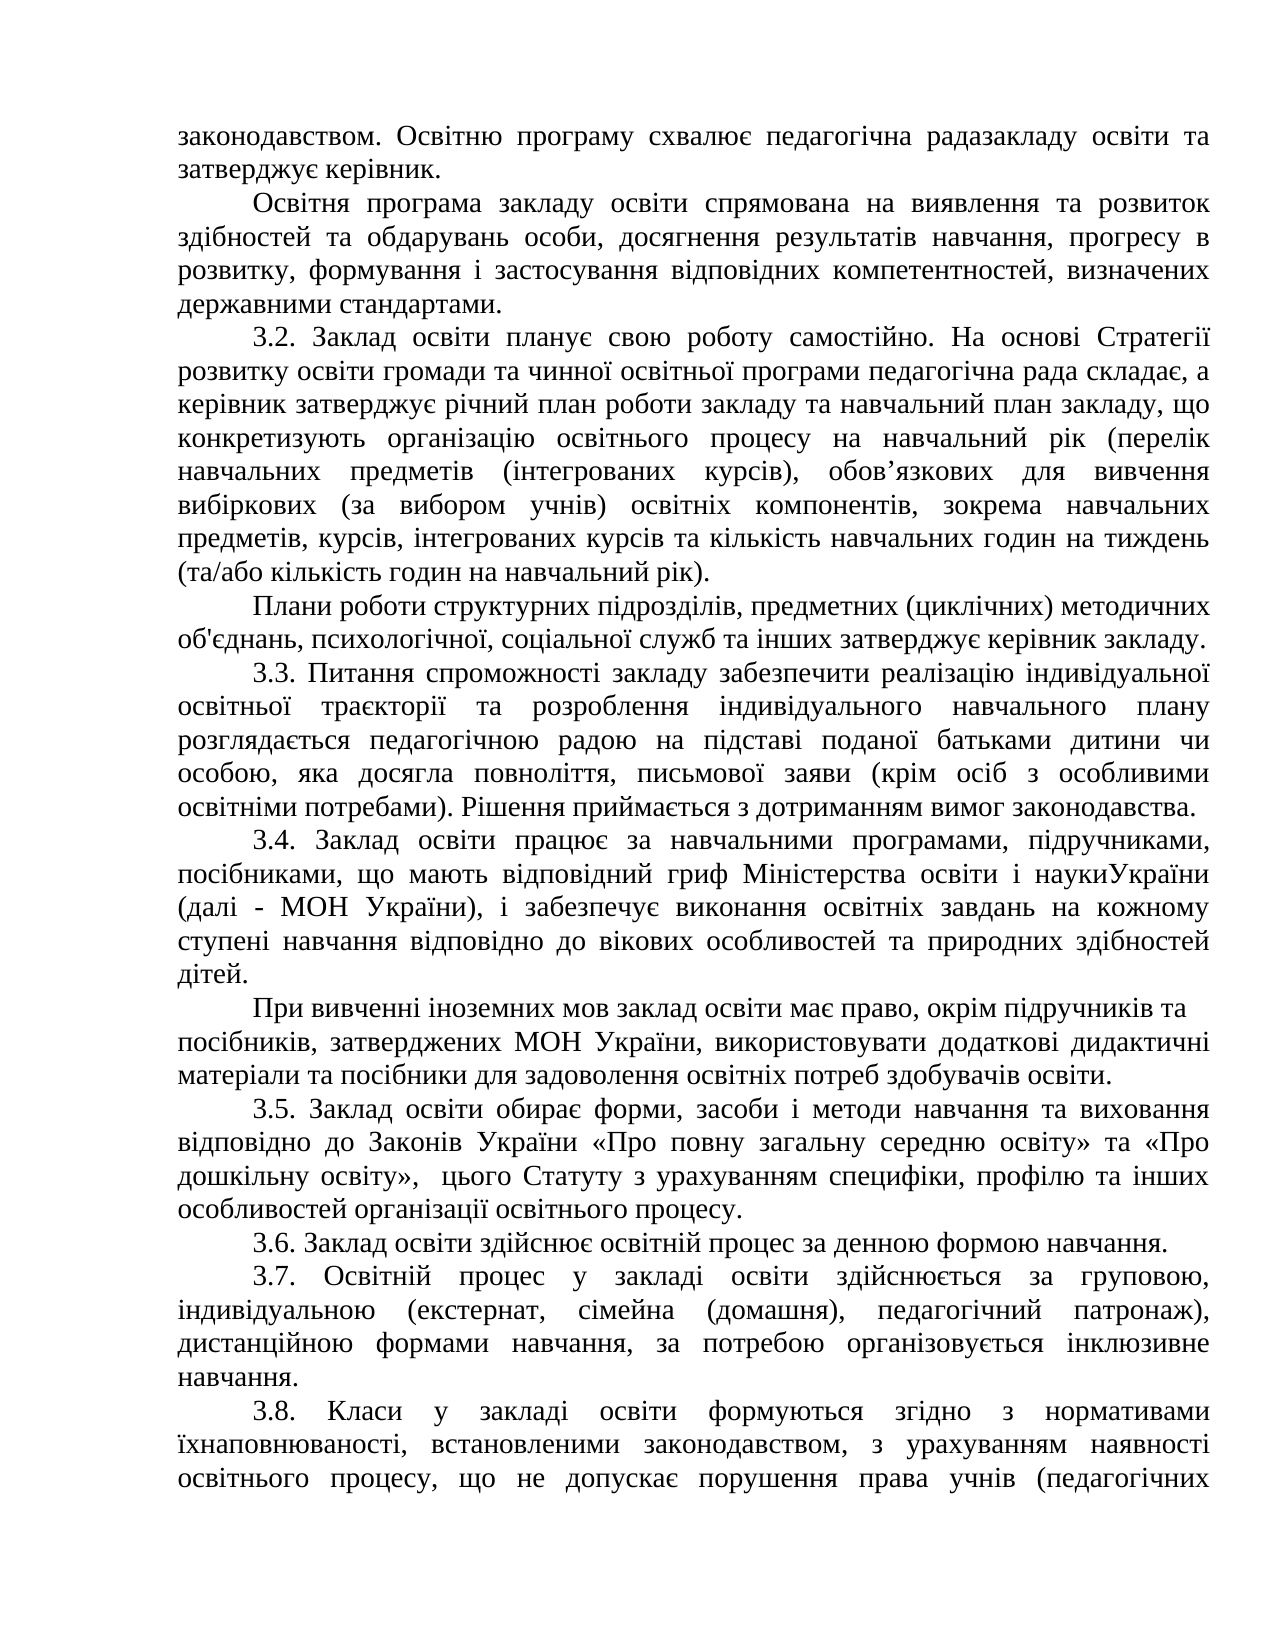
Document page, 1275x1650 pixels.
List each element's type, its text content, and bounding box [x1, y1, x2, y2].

text посібників, затверджених МОН України, використовувати додаткові дидактичні матеріали та посібники для задоволення освітніх потреб здобувачів освіти. [177, 1024, 1211, 1091]
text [177, 1393, 1211, 1493]
text Плани роботи структурних підрозділів, предметних (циклічних) методичних об'єднань, психологічної, соціальної служб та інших затверджує керівник закладу. [177, 588, 1211, 655]
text При вивченні іноземних мов заклад освіти має право, окрім підручників та [177, 990, 1211, 1024]
text 3.6. Заклад освіти здійснює освітній процес за денною формою навчання. [177, 1225, 1211, 1258]
text 3.5. Заклад освіти обирає форми, засоби і методи навчання та виховання відповідно до Законів України «Про повну загальну середню освіту» та «Про дошкільну освіту», цього Статуту з урахуванням специфіки, профілю та інших особливостей організації освітнього процесу. [177, 1091, 1211, 1225]
text 3.4. Заклад освіти працює за навчальними програмами, підручниками, посібниками, що мають відповідний гриф Міністерства освіти і наукиУкраїни (далі - МОН України), і забезпечує виконання освітніх завдань на кожному ступені навчання відповідно до вікових особливостей та природних здібностей дітей. [177, 822, 1211, 990]
text 3.2. Заклад освіти планує свою роботу самостійно. На основі Стратегії розвитку освіти громади та чинної освітньої програми педагогічна рада складає, а керівник затверджує річний план роботи закладу та навчальний план закладу, що конкретизують організацію освітнього процесу на навчальний рік (перелік навчальних предметів (інтегрованих курсів), обов’язкових для вивчення вибіркових (за вибором учнів) освітніх компонентів, зокрема навчальних предметів, курсів, інтегрованих курсів та кількість навчальних годин на тиждень (та/або кількість годин на навчальний рік). [177, 319, 1211, 588]
text Освітня програма закладу освіти спрямована на виявлення та розвиток здібностей та обдарувань особи, досягнення результатів навчання, прогресу в розвитку, формування і застосування відповідних компетентностей, визначених державними стандартами. [177, 185, 1211, 319]
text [177, 118, 1211, 185]
text 3.7. Освітній процес у закладі освіти здійснюється за груповою, індивідуальною (екстернат, сімейна (домашня), педагогічний патронаж), дистанційною формами навчання, за потребою організовується інклюзивне навчання. [177, 1258, 1211, 1393]
text 3.3. Питання спроможності закладу забезпечити реалізацію індивідуальної освітньої траєкторії та розроблення індивідуального навчального плану розглядається педагогічною радою на підставі поданої батьками дитини чи особою, яка досягла повноліття, письмової заяви (крім осіб з особливими освітніми потребами). Рішення приймається з дотриманням вимог законодавства. [177, 655, 1211, 822]
